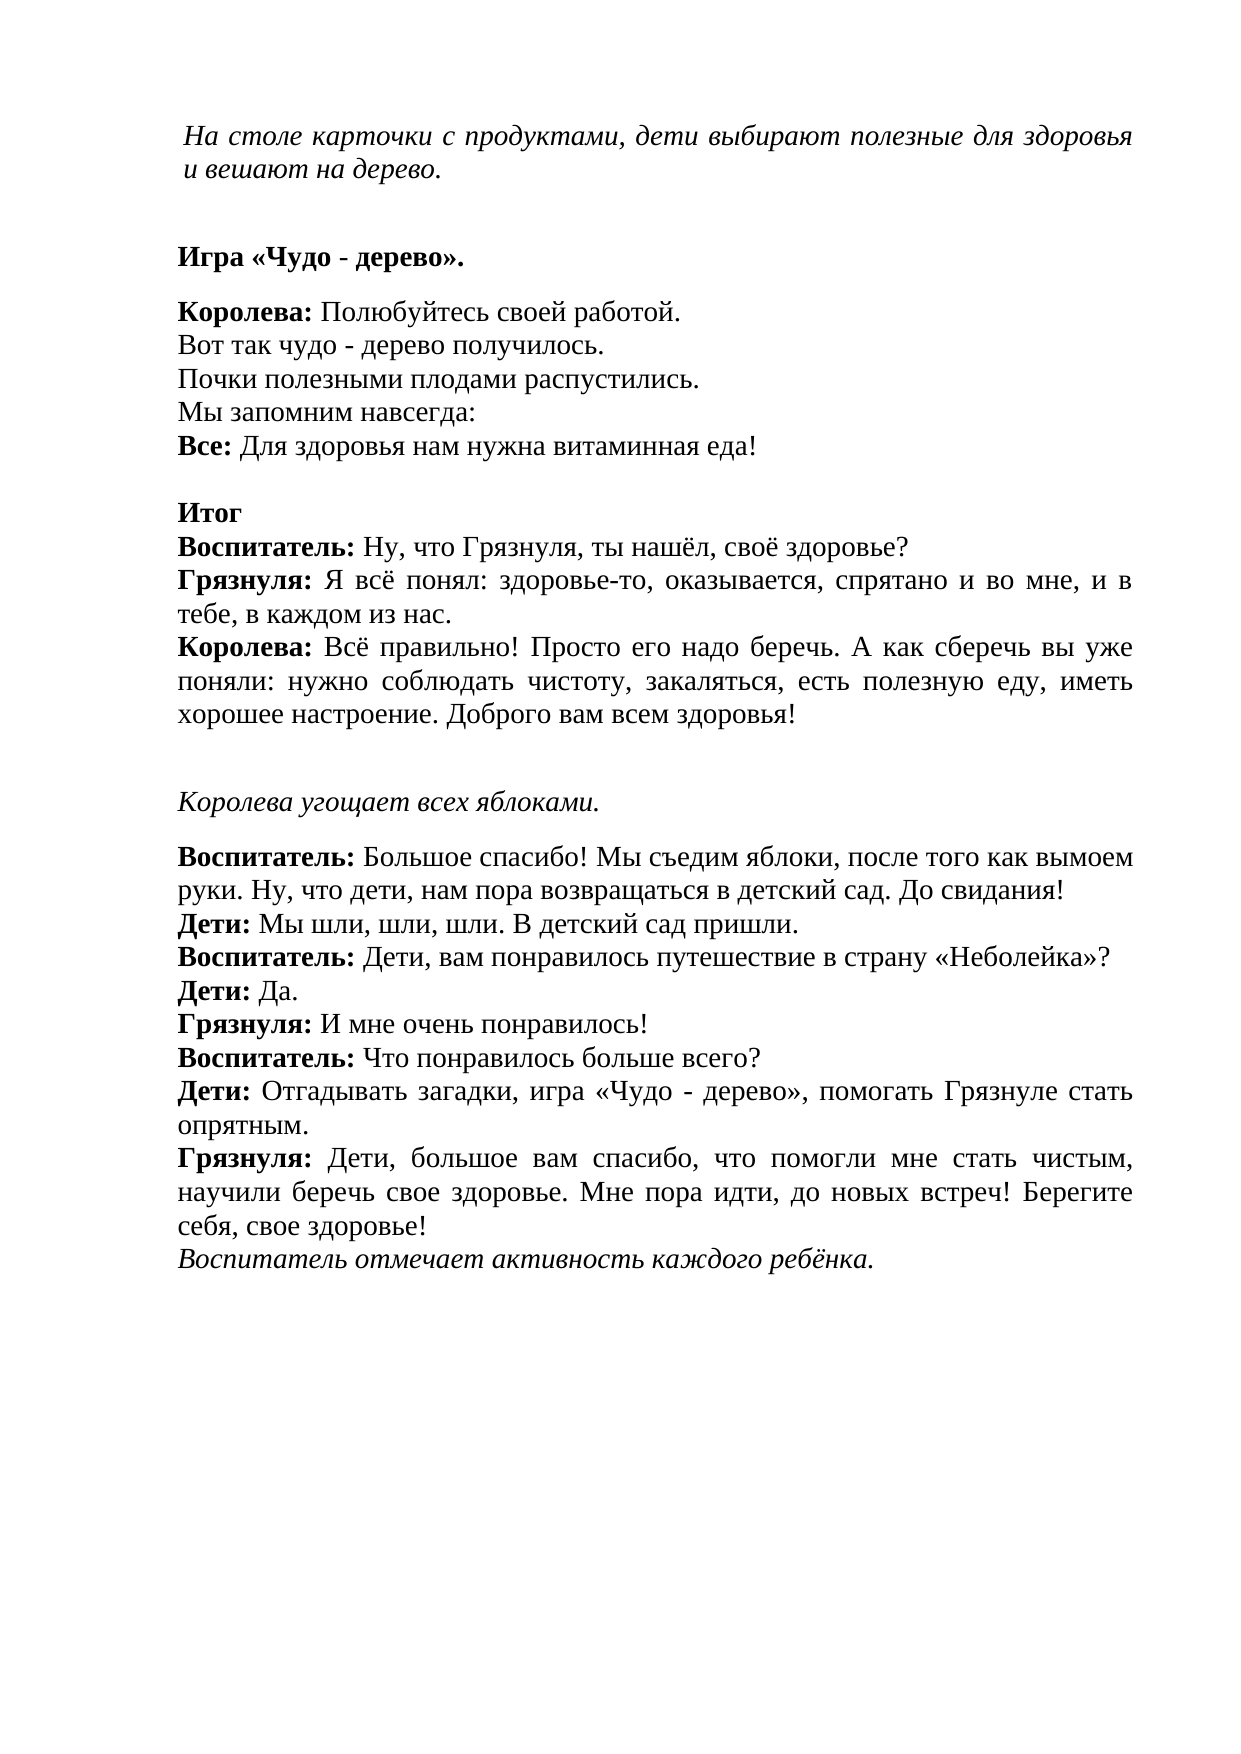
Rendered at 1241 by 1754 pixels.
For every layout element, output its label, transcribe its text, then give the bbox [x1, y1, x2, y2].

text Грязнуля: Я всё понял: здоровье-то, оказывается, спрятано и во мне, и в тебе, в каждом из нас. [177, 562, 1134, 629]
text Игра «Чудо - дерево». [177, 239, 1134, 273]
text Воспитатель: Что понравилось больше всего? [177, 1040, 1134, 1073]
text Итог [177, 495, 1134, 529]
text Королева угощает всех яблоками. [177, 784, 1134, 818]
text Грязнуля: И мне очень понравилось! [177, 1006, 1134, 1040]
text Воспитатель: Большое спасибо! Мы съедим яблоки, после того как вымоем руки. Ну, что дети, нам пора возвращаться в детский сад. До свидания! [177, 839, 1134, 906]
text Дети: Отгадывать загадки, игра «Чудо - дерево», помогать Грязнуле стать опрятным. [177, 1073, 1134, 1141]
text Воспитатель отмечает активность каждого ребёнка. [177, 1241, 1134, 1275]
text Вот так чудо - дерево получилось. [177, 327, 1134, 361]
text Воспитатель: Ну, что Грязнуля, ты нашёл, своё здоровье? [177, 529, 1134, 562]
text Почки полезными плодами распустились. [177, 361, 1134, 394]
text Дети: Мы шли, шли, шли. В детский сад пришли. [177, 906, 1134, 939]
text Воспитатель: Дети, вам понравилось путешествие в страну «Неболейка»? [177, 939, 1134, 973]
text Королева: Всё правильно! Просто его надо беречь. А как сберечь вы уже поняли: нужно соблюдать чистоту, закаляться, есть полезную еду, иметь хорошее настроение. Доброго вам всем здоровья! [177, 629, 1134, 730]
text Мы запомним навсегда: [177, 394, 1134, 428]
text Все: Для здоровья нам нужна витаминная еда! [177, 428, 1134, 462]
text Королева: Полюбуйтесь своей работой. [177, 294, 1134, 327]
text Дети: Да. [177, 973, 1134, 1006]
text На столе карточки с продуктами, дети выбирают полезные для здоровья и вешают на дерево. [183, 118, 1134, 185]
text Грязнуля: Дети, большое вам спасибо, что помогли мне стать чистым, научили беречь свое здоровье. Мне пора идти, до новых встреч! Берегите себя, свое здоровье! [177, 1141, 1134, 1241]
